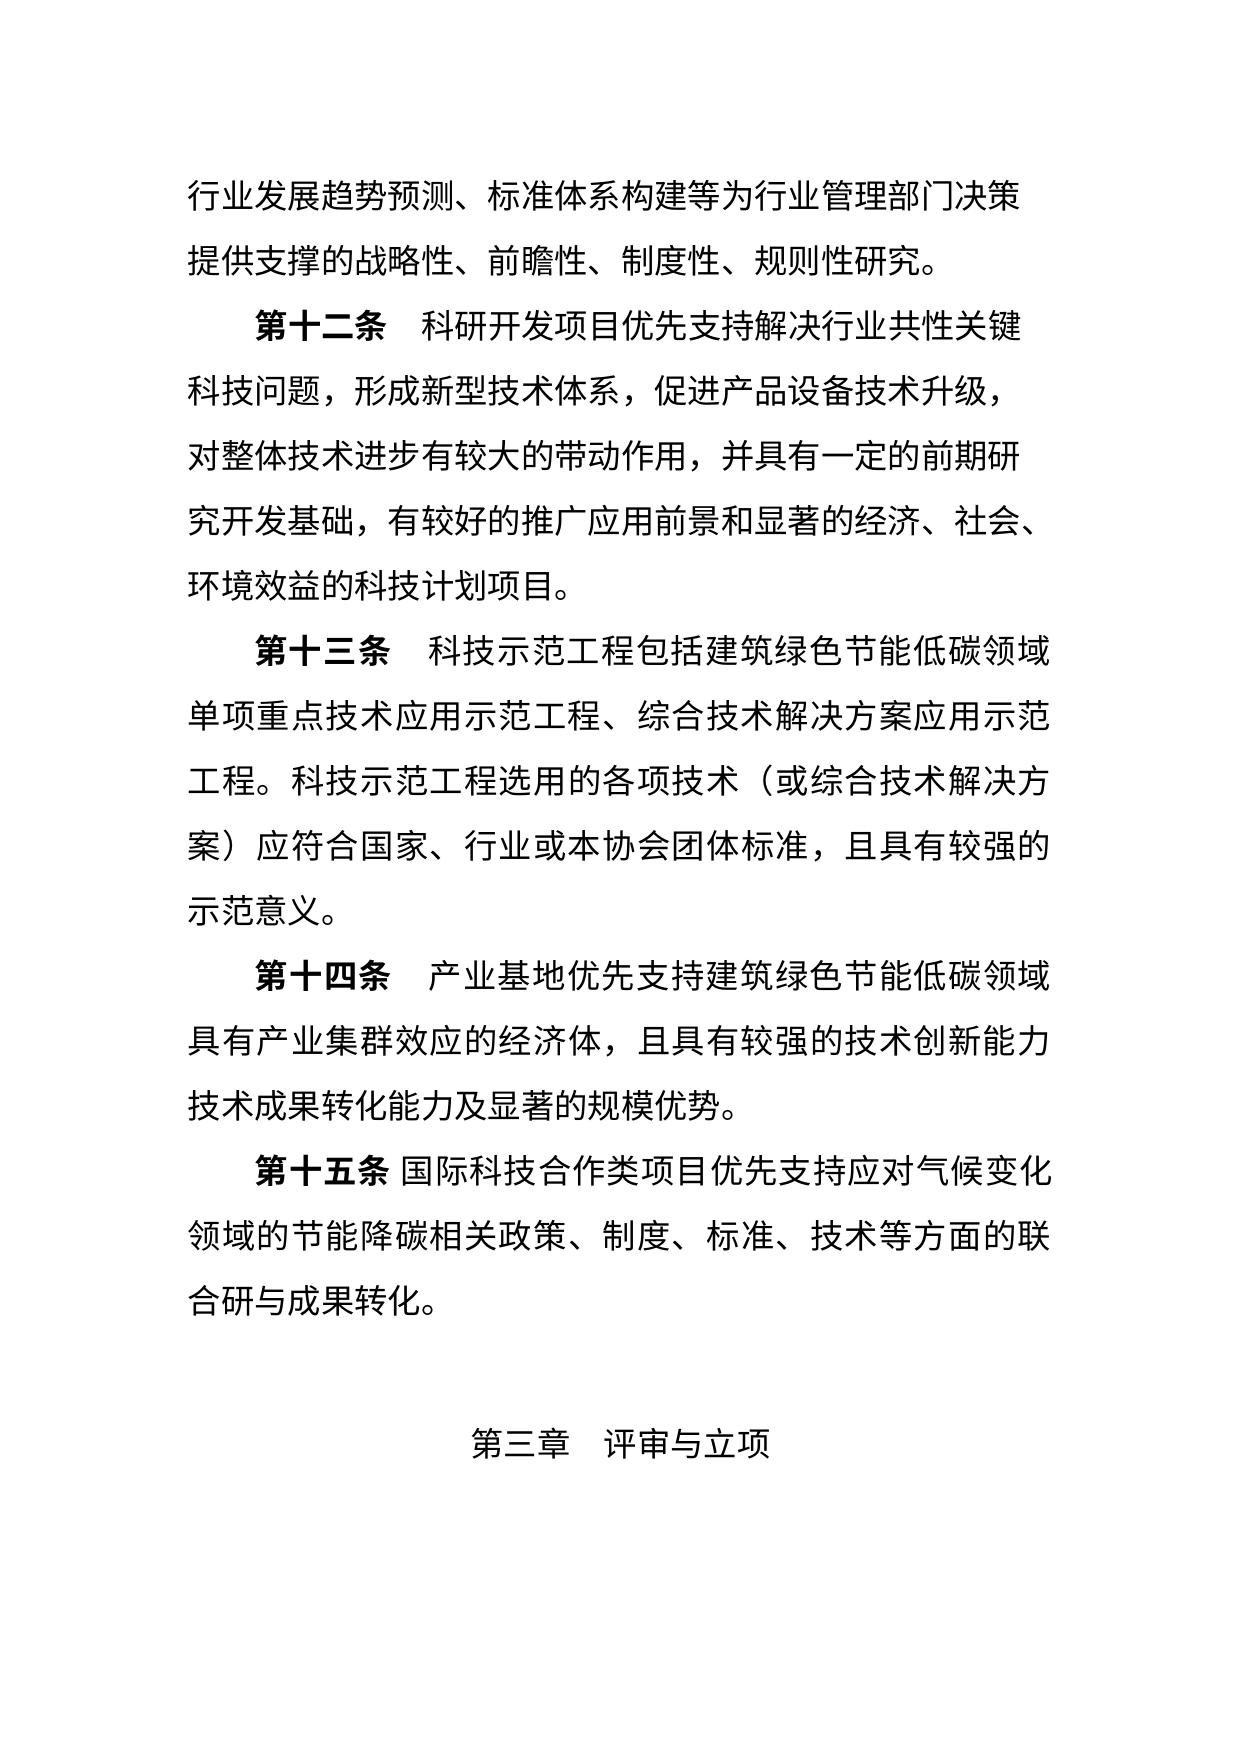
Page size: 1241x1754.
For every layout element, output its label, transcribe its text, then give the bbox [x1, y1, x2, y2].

text 第十三条 科技示范工程包括建筑绿色节能低碳领域单项重点技术应用示范工程、综合技术解决方案应用示范工程。科技示范工程选用的各项技术（或综合技术解决方案）应符合国家、行业或本协会团体标准，且具有较强的示范意义。 [187, 617, 1053, 942]
text 第十二条 科研开发项目优先支持解决行业共性关键科技问题，形成新型技术体系，促进产品设备技术升级，对整体技术进步有较大的带动作用，并具有一定的前期研究开发基础，有较好的推广应用前景和显著的经济、社会、环境效益的科技计划项目。 [187, 292, 1053, 617]
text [187, 162, 1053, 292]
text 第十五条 国际科技合作类项目优先支持应对气候变化领域的节能降碳相关政策、制度、标准、技术等方面的联合研与成果转化。 [187, 1137, 1053, 1332]
subtitle 第三章 评审与立项 [187, 1409, 1053, 1474]
text 第十四条 产业基地优先支持建筑绿色节能低碳领域具有产业集群效应的经济体，且具有较强的技术创新能力、技术成果转化能力及显著的规模优势。 [187, 942, 1053, 1137]
